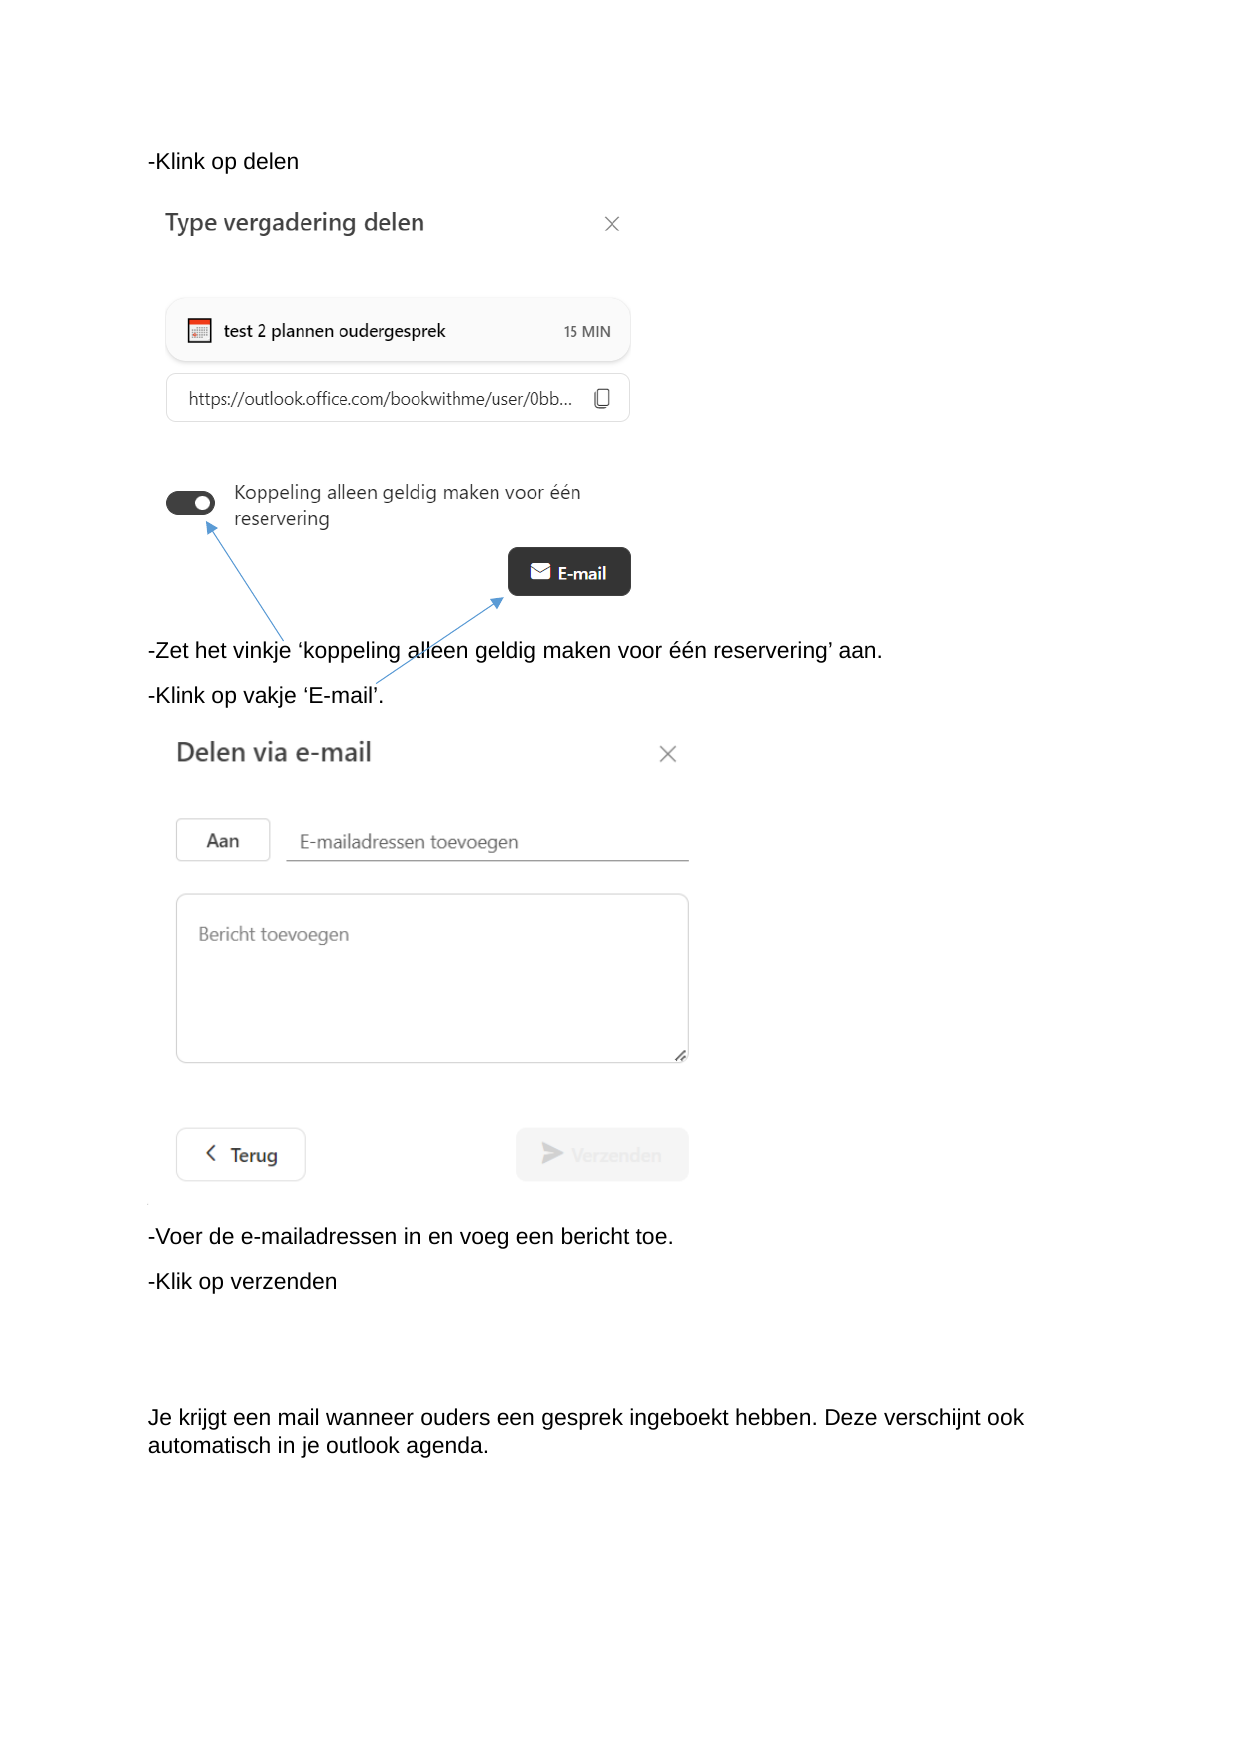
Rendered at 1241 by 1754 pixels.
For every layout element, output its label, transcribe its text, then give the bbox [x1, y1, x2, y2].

text Je krijgt een mail wanneer ouders een gesprek ingeboekt hebben. Deze verschijnt ook automatisch in je outlook agenda. [148, 1403, 1092, 1458]
picture [147, 192, 651, 618]
text -Klik op verzenden [148, 1268, 1092, 1294]
picture [147, 726, 705, 1205]
text -Klink op delen [148, 148, 1092, 174]
text -Klink op vakje ‘E-mail’. [148, 682, 1092, 708]
text -Zet het vinkje ‘koppeling alleen geldig maken voor één reservering’ aan. [409, 637, 1092, 663]
text -Voer de e-mailadressen in en voeg een bericht toe. [148, 1223, 1092, 1249]
text -Zet het vinkje ‘koppeling alleen geldig maken voor één reservering’ aan. [148, 637, 442, 663]
